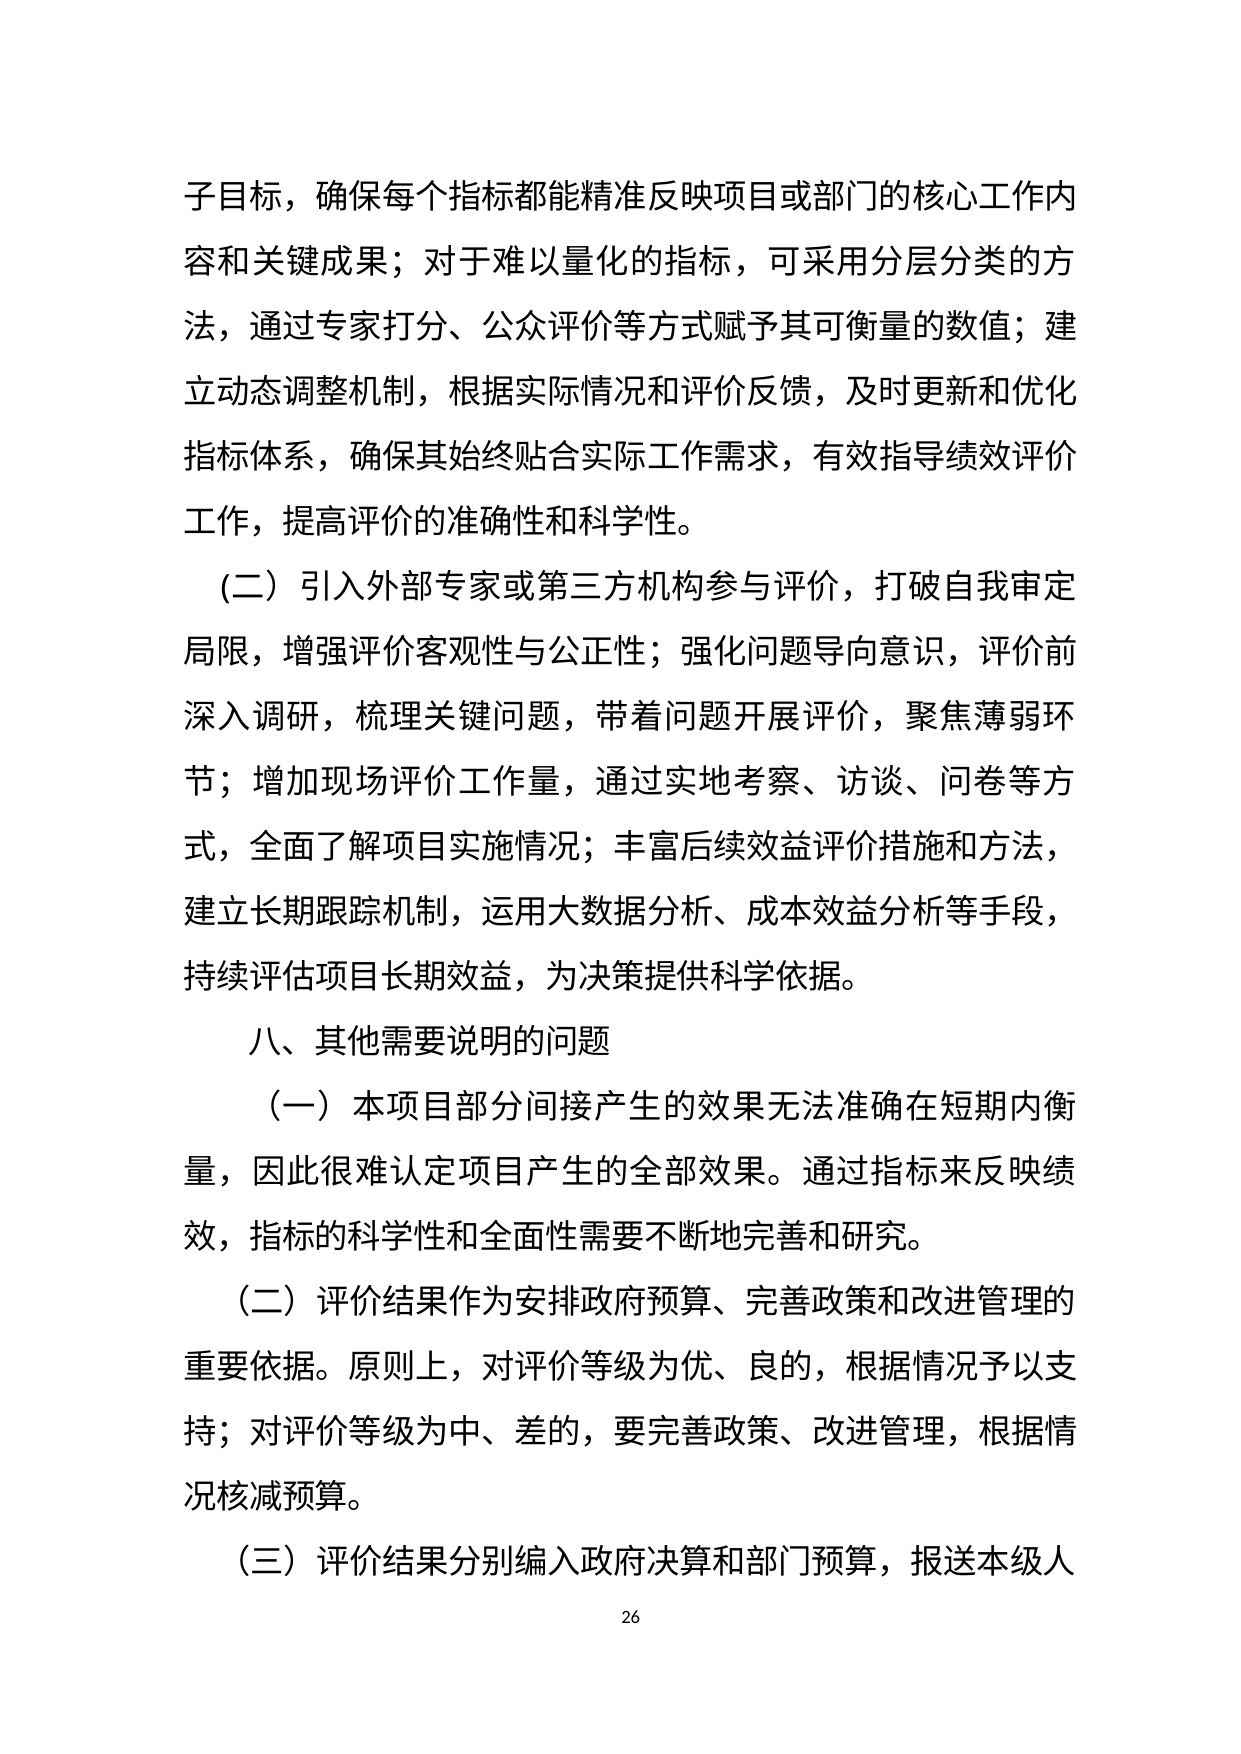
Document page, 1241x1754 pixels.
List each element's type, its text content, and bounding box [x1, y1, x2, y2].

text 八、其他需要说明的问题 [183, 1007, 1078, 1072]
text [183, 162, 1078, 1007]
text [183, 1072, 1078, 1592]
